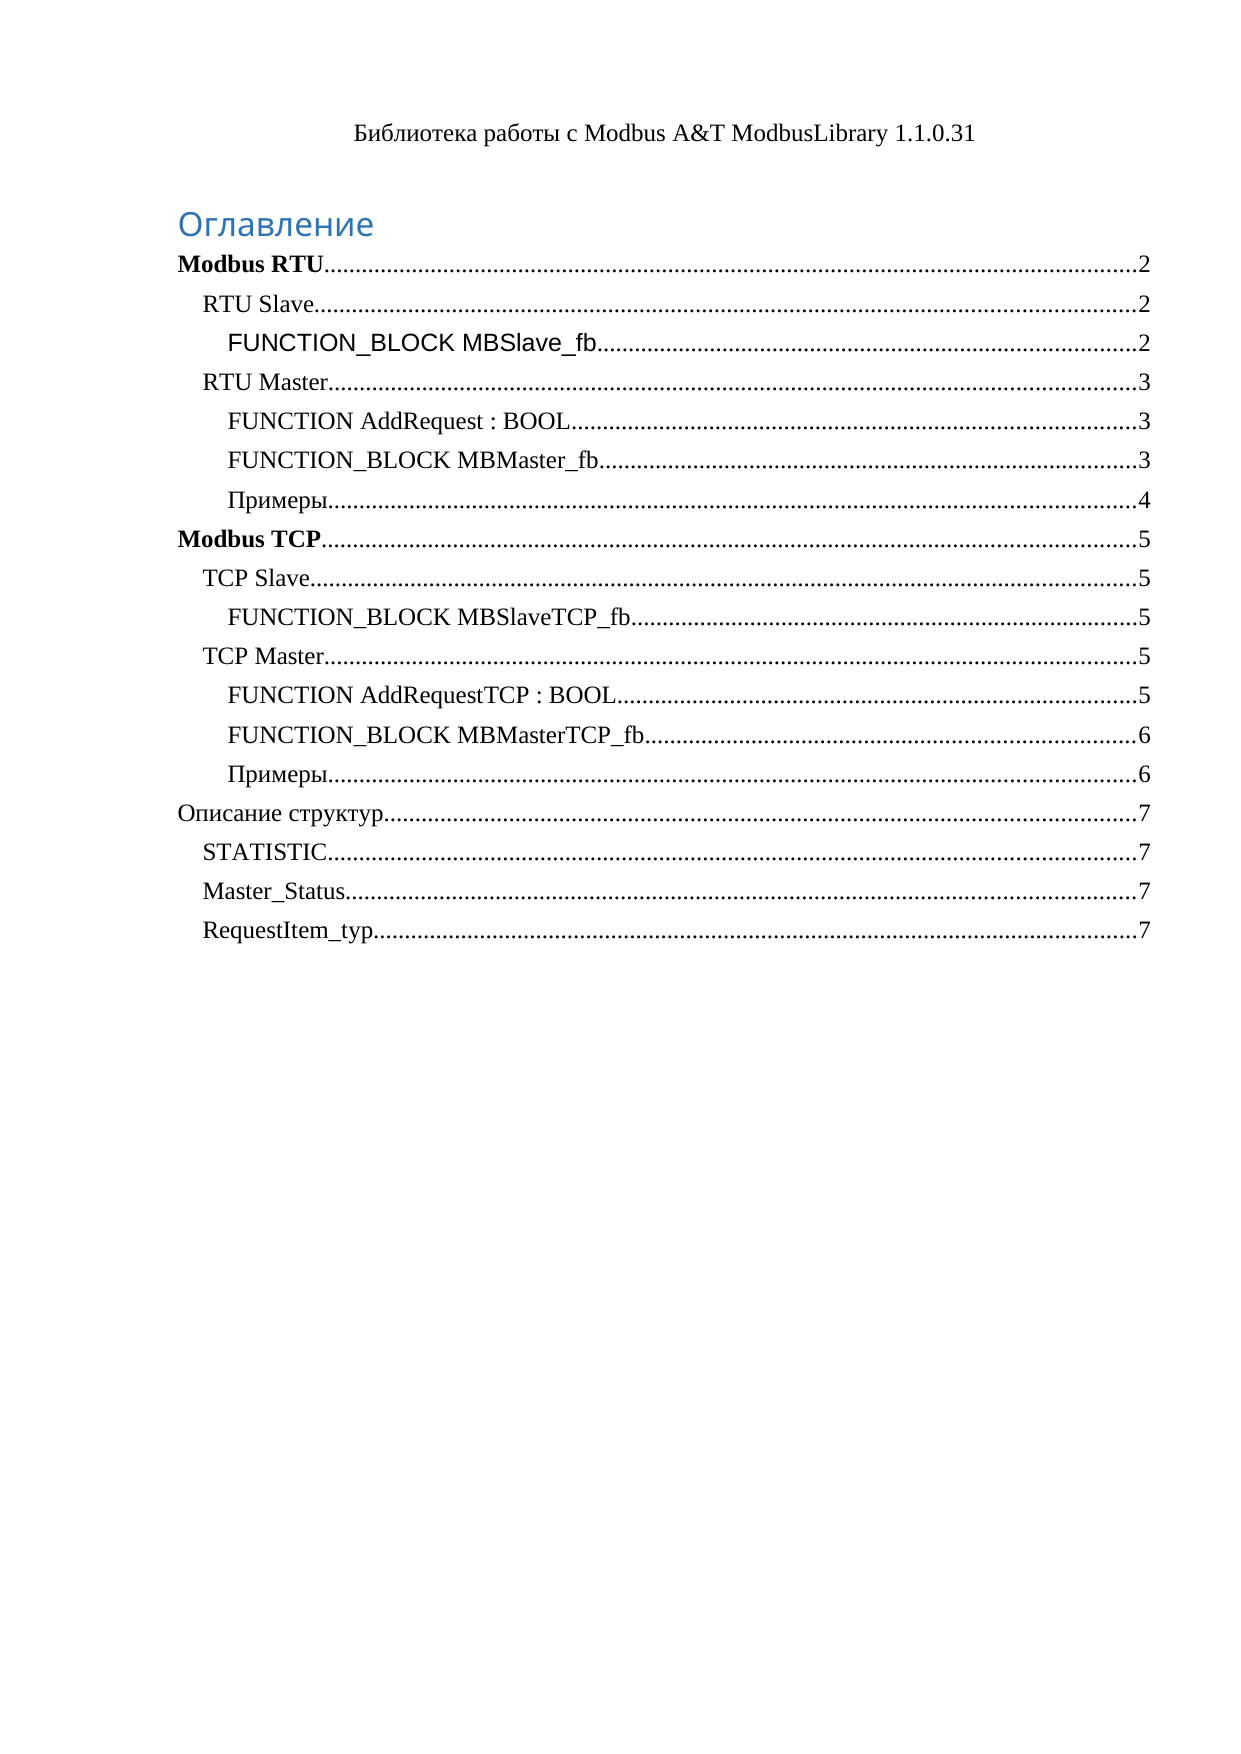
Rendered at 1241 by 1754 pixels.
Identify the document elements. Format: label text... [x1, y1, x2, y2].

text Библиотека работы с Modbus A&T ModbusLibrary 1.1.0.31 [177, 118, 1152, 147]
